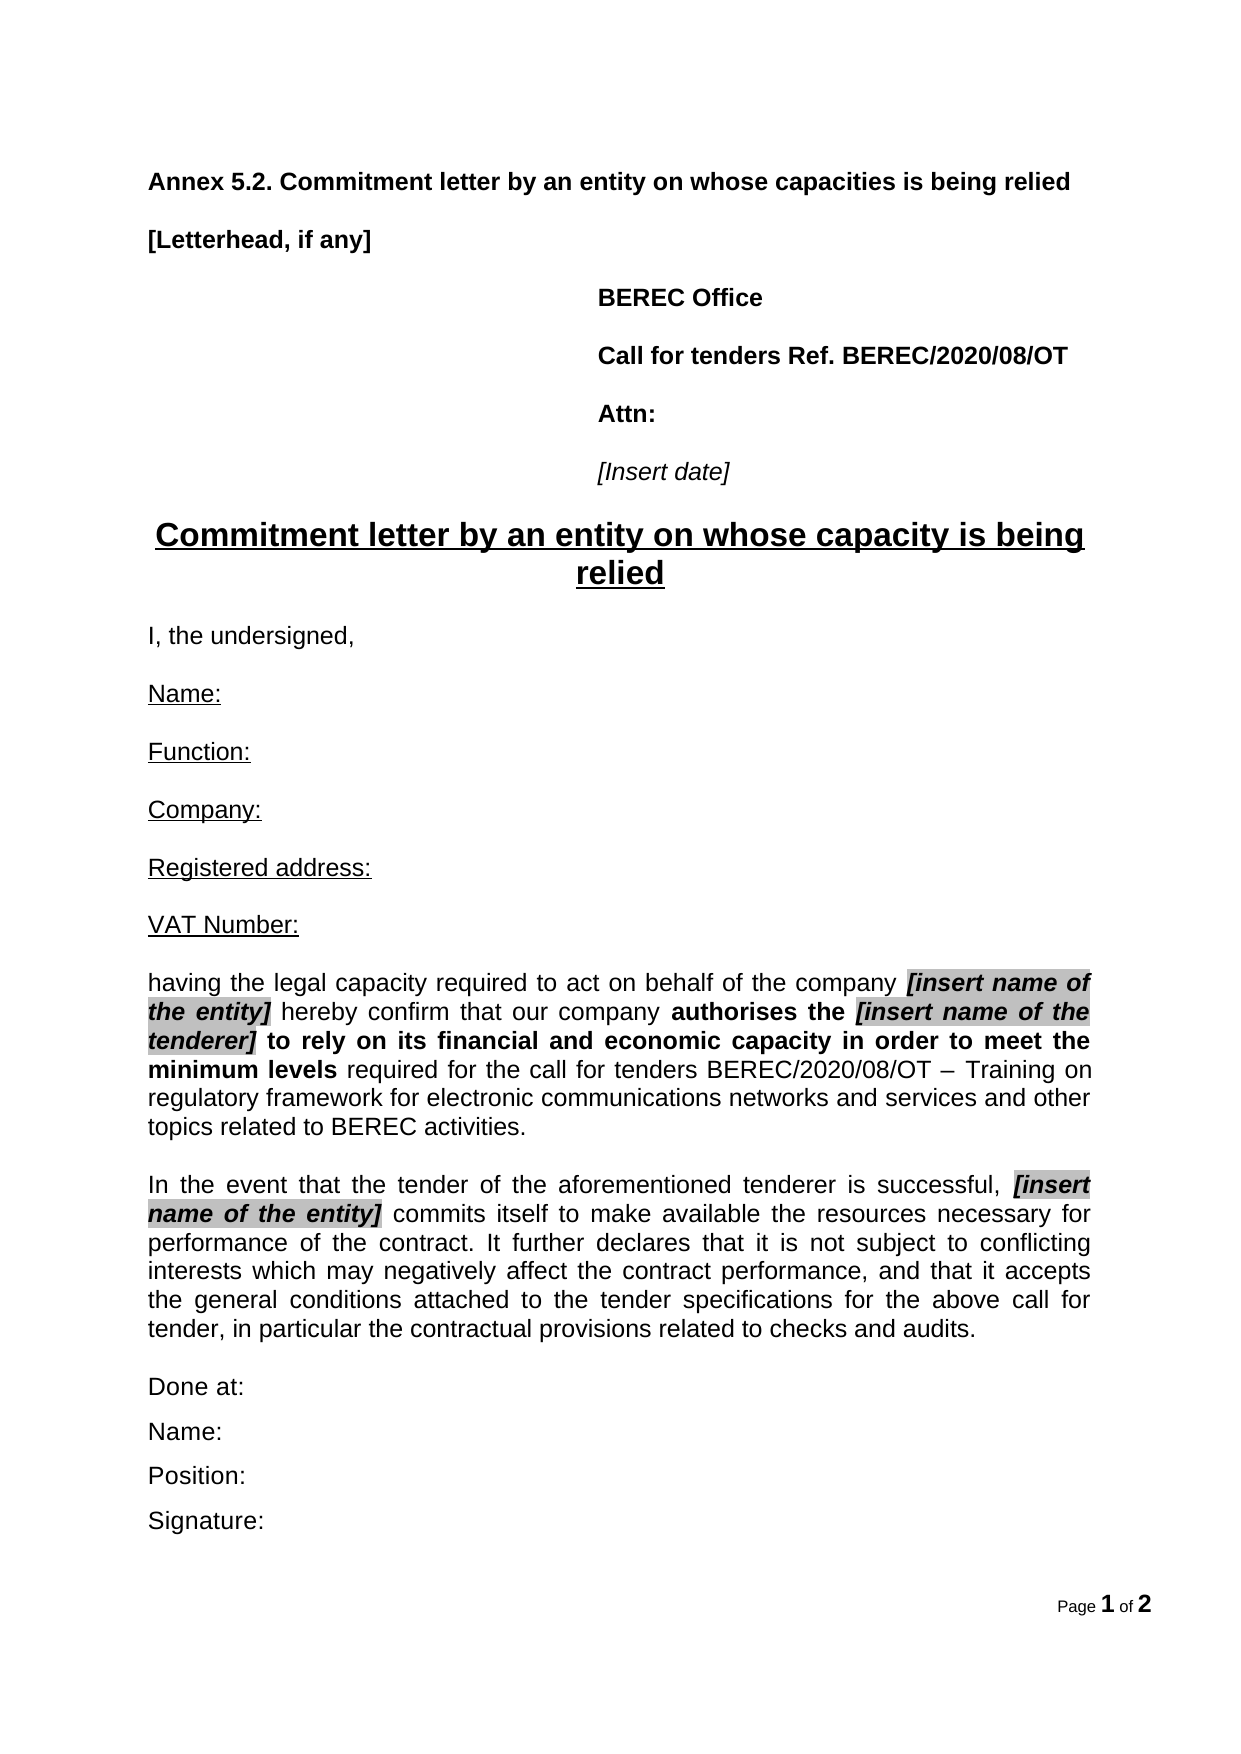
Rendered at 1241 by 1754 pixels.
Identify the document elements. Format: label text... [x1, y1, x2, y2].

text Done at: [148, 1372, 1092, 1401]
text having the legal capacity required to act on behalf of the company [insert name of the entity] hereby confirm that our company authorises the [insert name of the tenderer] to rely on its financial and economic capacity in order to meet the minimum levels required for the call for tenders BEREC/2020/08/OT – Training on regulatory framework for electronic communications networks and services and other topics related to BEREC activities. [148, 968, 1092, 1141]
text In the event that the tender of the aforementioned tenderer is successful, [insert name of the entity] commits itself to make available the resources necessary for performance of the contract. It further declares that it is not subject to conflicting interests which may negatively affect the contract performance, and that it accepts the general conditions attached to the tender specifications for the above call for tender, in particular the contractual provisions related to checks and audits. [148, 1170, 1092, 1343]
text Call for tenders Ref. BEREC/2020/08/OT [523, 341, 1092, 370]
text BEREC Office [523, 283, 1092, 312]
text Name: [148, 1416, 1092, 1445]
text Attn: [523, 399, 1092, 428]
text Position: [148, 1461, 1092, 1490]
text I, the undersigned, [148, 621, 1092, 650]
text Registered address: [148, 853, 1092, 881]
text [Letterhead, if any] [148, 225, 1092, 254]
text Function: [148, 737, 1092, 766]
text Commitment letter by an entity on whose capacity is being relied [148, 515, 1092, 592]
subtitle Annex 5.2. Commitment letter by an entity on whose capacities is being relied [148, 167, 1092, 196]
text Company: [148, 795, 1092, 823]
text VAT Number: [148, 911, 1092, 939]
text [Insert date] [523, 457, 1092, 486]
text Signature: [148, 1506, 1092, 1534]
text Name: [148, 679, 1092, 708]
